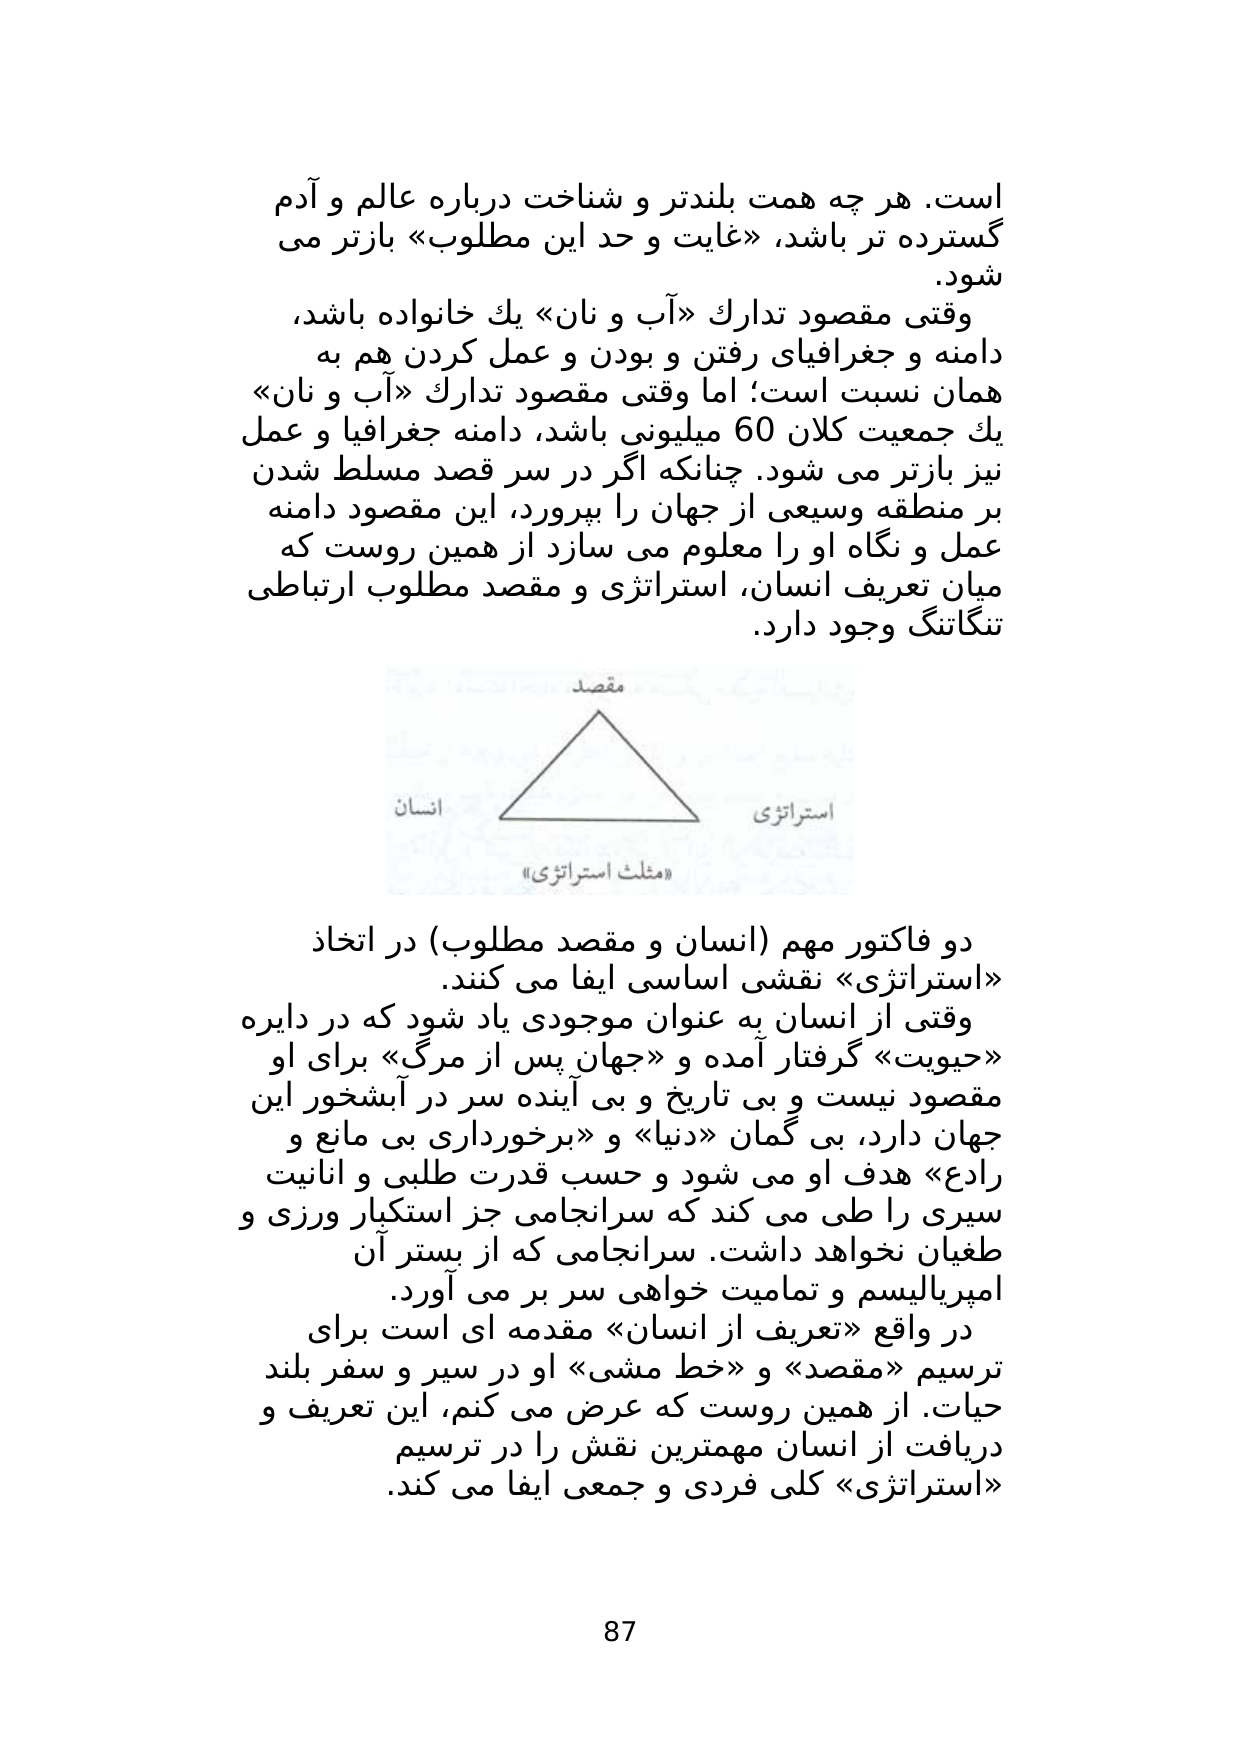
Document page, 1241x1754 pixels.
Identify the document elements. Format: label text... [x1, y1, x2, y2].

text در واقع «تعريف از انسان» مقدمه اى است براى ترسيم «مقصد» و «خط مشى» او در سير و سفر بلند حيات. از همين روست كه عرض مى كنم، اين تعريف و دريافت از انسان مهمترين نقش را در ترسيم «استراتژى» كلى فردى و جمعى ايفا مى كند. [236, 1308, 1004, 1503]
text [236, 177, 1004, 294]
text وقتى مقصود تدارك «آب و نان» يك خانواده باشد، دامنه و جغرافياى رفتن و بودن و عمل كردن هم به همان نسبت است؛ اما وقتى مقصود تدارك «آب و نان» يك جمعيت كلان 60 ميليونى باشد، دامنه جغرافيا و عمل نيز بازتر مى شود. چنانكه اگر در سر قصد مسلط شدن بر منطقه وسيعى از جهان را بپرورد، اين مقصود دامنه عمل و نگاه او را معلوم مى سازد از همين روست كه ميان تعريف انسان، استراتژى و مقصد مطلوب ارتباطى تنگاتنگ وجود دارد. [236, 294, 1004, 643]
text دو فاكتور مهم (انسان و مقصد مطلوب) در اتخاذ «استراتژى» نقشى اساسى ايفا مى كنند. [236, 920, 1004, 998]
picture [385, 668, 855, 895]
text وقتى از انسان به عنوان موجودى ياد شود كه در دايره «حيويت» گرفتار آمده و «جهان پس از مرگ» براى او مقصود نيست و بى تاريخ و بى آينده سر در آبشخور اين جهان دارد، بى گمان «دنيا» و «برخوردارى بى مانع و رادع» هدف او مى شود و حسب قدرت طلبى و انانيت سيرى را طى مى كند كه سرانجامى جز استكبار ورزى و طغيان نخواهد داشت. سرانجامى كه از بستر آن امپرياليسم و تماميت خواهى سر بر مى آورد. [236, 998, 1004, 1308]
